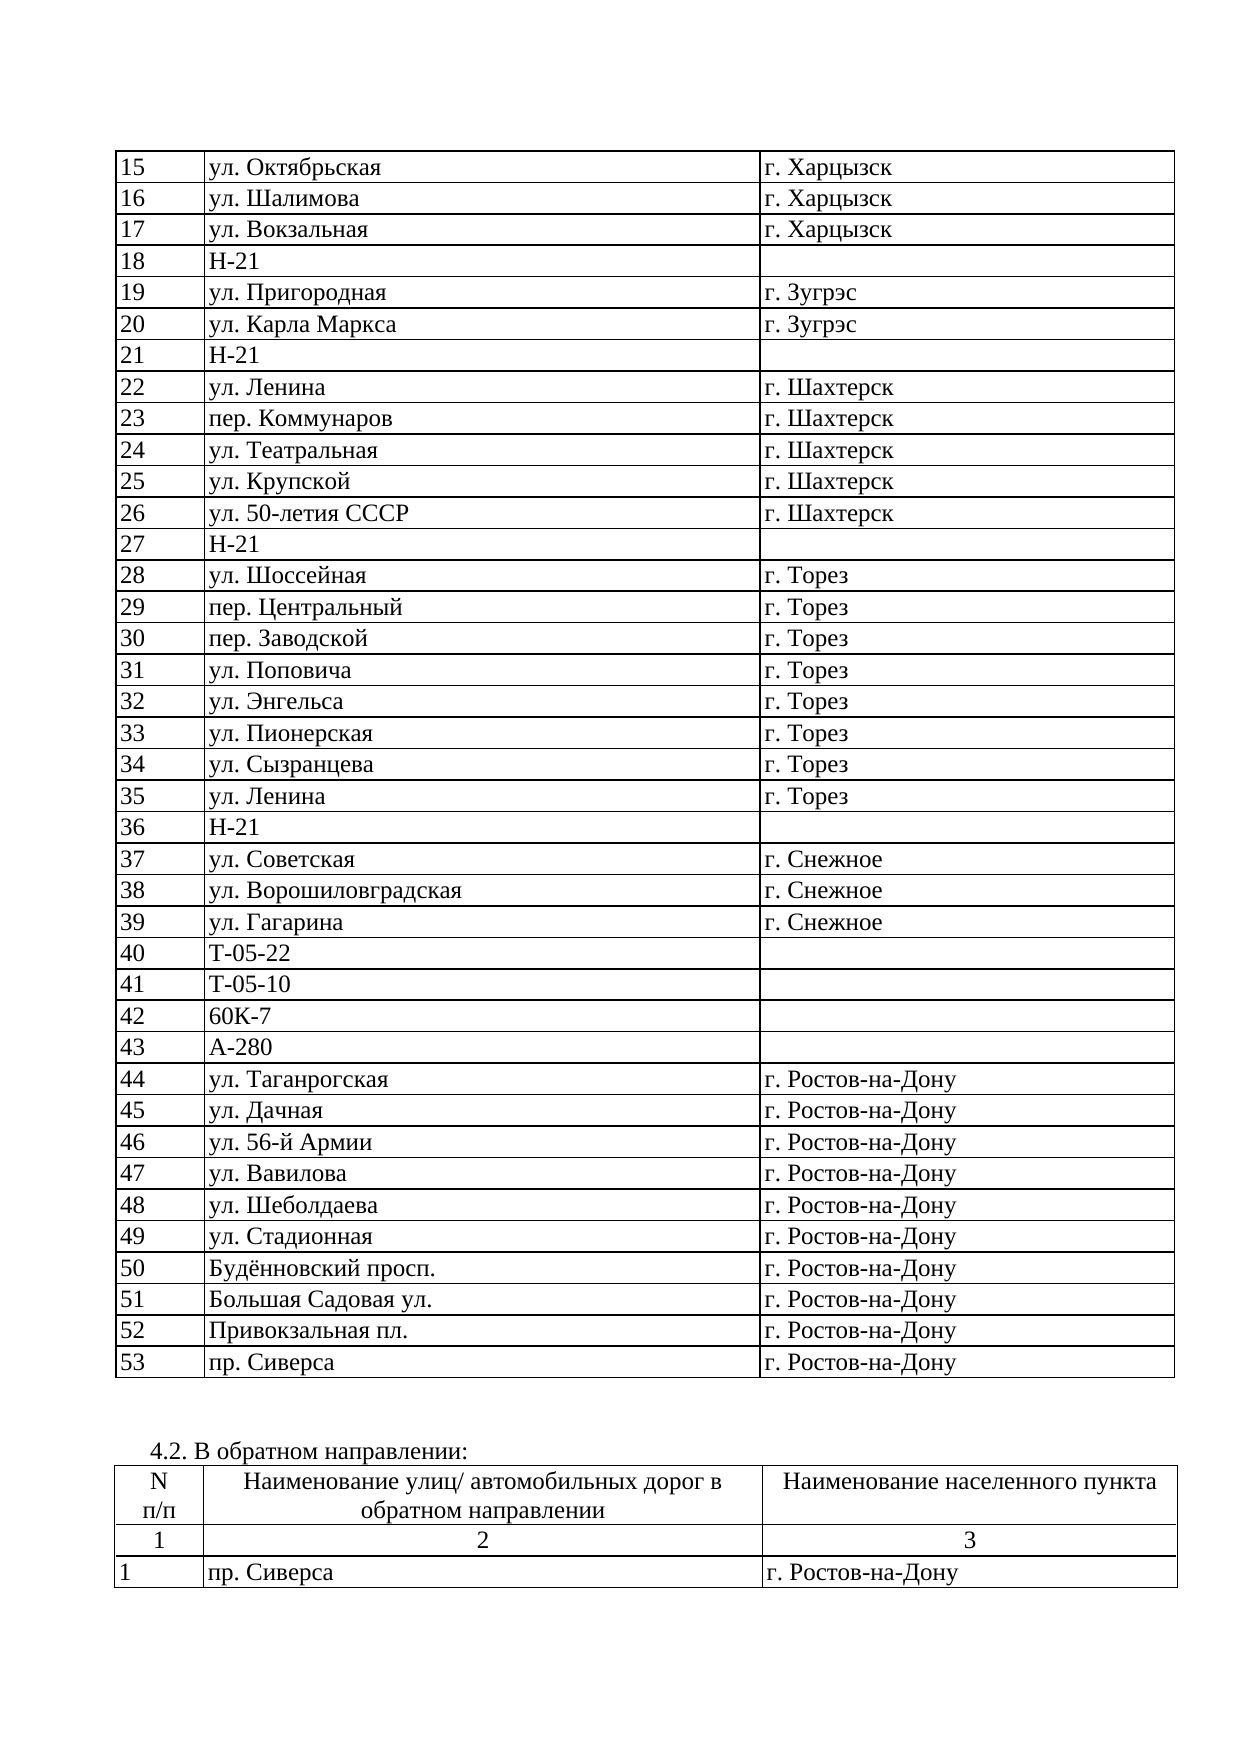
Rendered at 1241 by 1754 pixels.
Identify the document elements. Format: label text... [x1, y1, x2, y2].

text 4.2. В обратном направлении: [150, 1436, 1090, 1465]
table_cell г. Торез [761, 749, 1174, 779]
table_cell ул. Стадионная [205, 1221, 759, 1251]
table_cell пр. Сиверса [205, 1347, 759, 1377]
table_cell ул. 56-й Армии [205, 1127, 759, 1157]
table_cell 42 [117, 1001, 204, 1031]
table_cell г. Торез [761, 686, 1174, 716]
table_cell ул. Шеболдаева [205, 1190, 759, 1219]
table_cell ул. Ленина [205, 372, 759, 402]
table_cell Привокзальная пл. [205, 1316, 759, 1345]
table_cell 49 [117, 1221, 204, 1251]
table_cell Н-21 [205, 246, 759, 276]
table_cell г. Шахтерск [761, 372, 1174, 402]
table_cell Будённовский просп. [205, 1253, 759, 1282]
table_cell А-280 [205, 1032, 759, 1062]
table_cell г. Ростов-на-Дону [761, 1190, 1174, 1219]
table_cell Н-21 [205, 529, 759, 559]
table_cell г. Ростов-на-Дону [761, 1253, 1174, 1282]
table_cell ул. Ленина [205, 781, 759, 811]
table_cell г. Харцызск [761, 215, 1174, 244]
table_cell 52 [117, 1316, 204, 1345]
table_cell 28 [117, 561, 204, 590]
table_cell 53 [117, 1347, 204, 1377]
table_cell 35 [117, 781, 204, 811]
table_cell г. Торез [761, 592, 1174, 622]
table_cell 2 [204, 1525, 762, 1555]
table_cell ул. Карла Маркса [205, 309, 759, 339]
table_cell Н-21 [205, 812, 759, 842]
table_cell 39 [117, 907, 204, 936]
table_cell г. Ростов-на-Дону [761, 1316, 1174, 1345]
table_cell 50 [117, 1253, 204, 1282]
table_cell г. Ростов-на-Дону [761, 1347, 1174, 1377]
table_cell Н-21 [205, 340, 759, 370]
table_cell ул. Октябрьская [205, 152, 759, 181]
table_cell 48 [117, 1190, 204, 1219]
table_cell г. Шахтерск [761, 435, 1174, 464]
table_cell 20 [117, 309, 204, 339]
table_cell г. Шахтерск [761, 403, 1174, 433]
table_cell 29 [117, 592, 204, 622]
table_cell пер. Заводской [205, 623, 759, 653]
table_cell ул. Пригородная [205, 277, 759, 307]
table_cell 16 [117, 183, 204, 213]
table_cell [761, 938, 1174, 968]
table_cell 15 [117, 152, 204, 181]
table_header Наименование населенного пункта [763, 1466, 1177, 1524]
table_cell ул. Таганрогская [205, 1064, 759, 1094]
table_cell ул. Шалимова [205, 183, 759, 213]
table_cell г. Снежное [761, 907, 1174, 936]
table_cell 41 [117, 970, 204, 999]
table_cell пер. Центральный [205, 592, 759, 622]
table_cell 25 [117, 466, 204, 496]
table_cell пр. Сиверса [204, 1557, 762, 1587]
table_cell ул. Поповича [205, 655, 759, 685]
table_cell ул. Шоссейная [205, 561, 759, 590]
table_cell Большая Садовая ул. [205, 1284, 759, 1314]
table_cell ул. Вокзальная [205, 215, 759, 244]
table_cell 1 [115, 1556, 203, 1587]
table_cell 17 [117, 215, 204, 244]
table_cell г. Ростов-на-Дону [761, 1095, 1174, 1125]
table_cell 23 [117, 403, 204, 433]
table_cell г. Снежное [761, 875, 1174, 905]
table_cell г. Ростов-на-Дону [761, 1284, 1174, 1314]
table_header N п/п [115, 1466, 203, 1524]
table_cell г. Шахтерск [761, 498, 1174, 527]
table_cell Т-05-22 [205, 938, 759, 968]
table_cell [761, 340, 1174, 370]
table_cell 36 [117, 812, 204, 842]
table_cell 33 [117, 718, 204, 748]
table_cell 1 [115, 1525, 203, 1555]
table_cell 44 [117, 1064, 204, 1094]
table_cell 24 [117, 435, 204, 464]
table_cell г. Шахтерск [761, 466, 1174, 496]
table_cell 30 [117, 623, 204, 653]
table_cell 22 [117, 372, 204, 402]
table_cell ул. Театральная [205, 435, 759, 464]
table_cell 27 [117, 529, 204, 559]
table_cell 19 [117, 277, 204, 307]
table_cell 47 [117, 1158, 204, 1188]
table_cell г. Торез [761, 623, 1174, 653]
table_cell 60К-7 [205, 1001, 759, 1031]
table_cell ул. Ворошиловградская [205, 875, 759, 905]
table_cell г. Торез [761, 718, 1174, 748]
table_cell [761, 1032, 1174, 1062]
table_cell 40 [117, 938, 204, 968]
table_cell ул. Вавилова [205, 1158, 759, 1188]
table_cell [761, 1001, 1174, 1031]
table_cell ул. Советская [205, 844, 759, 873]
table_cell 38 [117, 875, 204, 905]
table_cell [761, 812, 1174, 842]
table_cell ул. Гагарина [205, 907, 759, 936]
table_cell г. Ростов-на-Дону [761, 1127, 1174, 1157]
table_cell г. Ростов-на-Дону [761, 1064, 1174, 1094]
table_cell г. Снежное [761, 844, 1174, 873]
table_cell ул. 50-летия СССР [205, 498, 759, 527]
table_cell 37 [117, 844, 204, 873]
table_cell 21 [117, 340, 204, 370]
table_cell 34 [117, 749, 204, 779]
table_cell пер. Коммунаров [205, 403, 759, 433]
table_cell г. Торез [761, 561, 1174, 590]
table_cell г. Ростов-на-Дону [761, 1158, 1174, 1188]
table_cell г. Харцызск [761, 152, 1174, 181]
table_header Наименование улиц/ автомобильных дорог в обратном направлении [204, 1466, 762, 1524]
table_cell [761, 529, 1174, 559]
table_cell 51 [117, 1284, 204, 1314]
table_cell г. Харцызск [761, 183, 1174, 213]
table_cell г. Торез [761, 655, 1174, 685]
table_cell 3 [763, 1524, 1177, 1555]
table_cell ул. Крупской [205, 466, 759, 496]
table_cell ул. Дачная [205, 1095, 759, 1125]
table_cell 46 [117, 1127, 204, 1157]
table_cell Т-05-10 [205, 970, 759, 999]
table_cell [761, 970, 1174, 999]
table_cell г. Ростов-на-Дону [763, 1555, 1177, 1587]
table_cell ул. Энгельса [205, 686, 759, 716]
table_cell 18 [117, 246, 204, 276]
table_cell 26 [117, 498, 204, 527]
table_cell г. Зугрэс [761, 309, 1174, 339]
table_cell 31 [117, 655, 204, 685]
table_cell 43 [117, 1032, 204, 1062]
table_cell ул. Сызранцева [205, 749, 759, 779]
table_cell г. Ростов-на-Дону [761, 1221, 1174, 1251]
table_cell 32 [117, 686, 204, 716]
table_cell 45 [117, 1095, 204, 1125]
table_cell г. Зугрэс [761, 277, 1174, 307]
table_cell г. Торез [761, 781, 1174, 811]
table_cell [761, 246, 1174, 276]
table_cell ул. Пионерская [205, 718, 759, 748]
